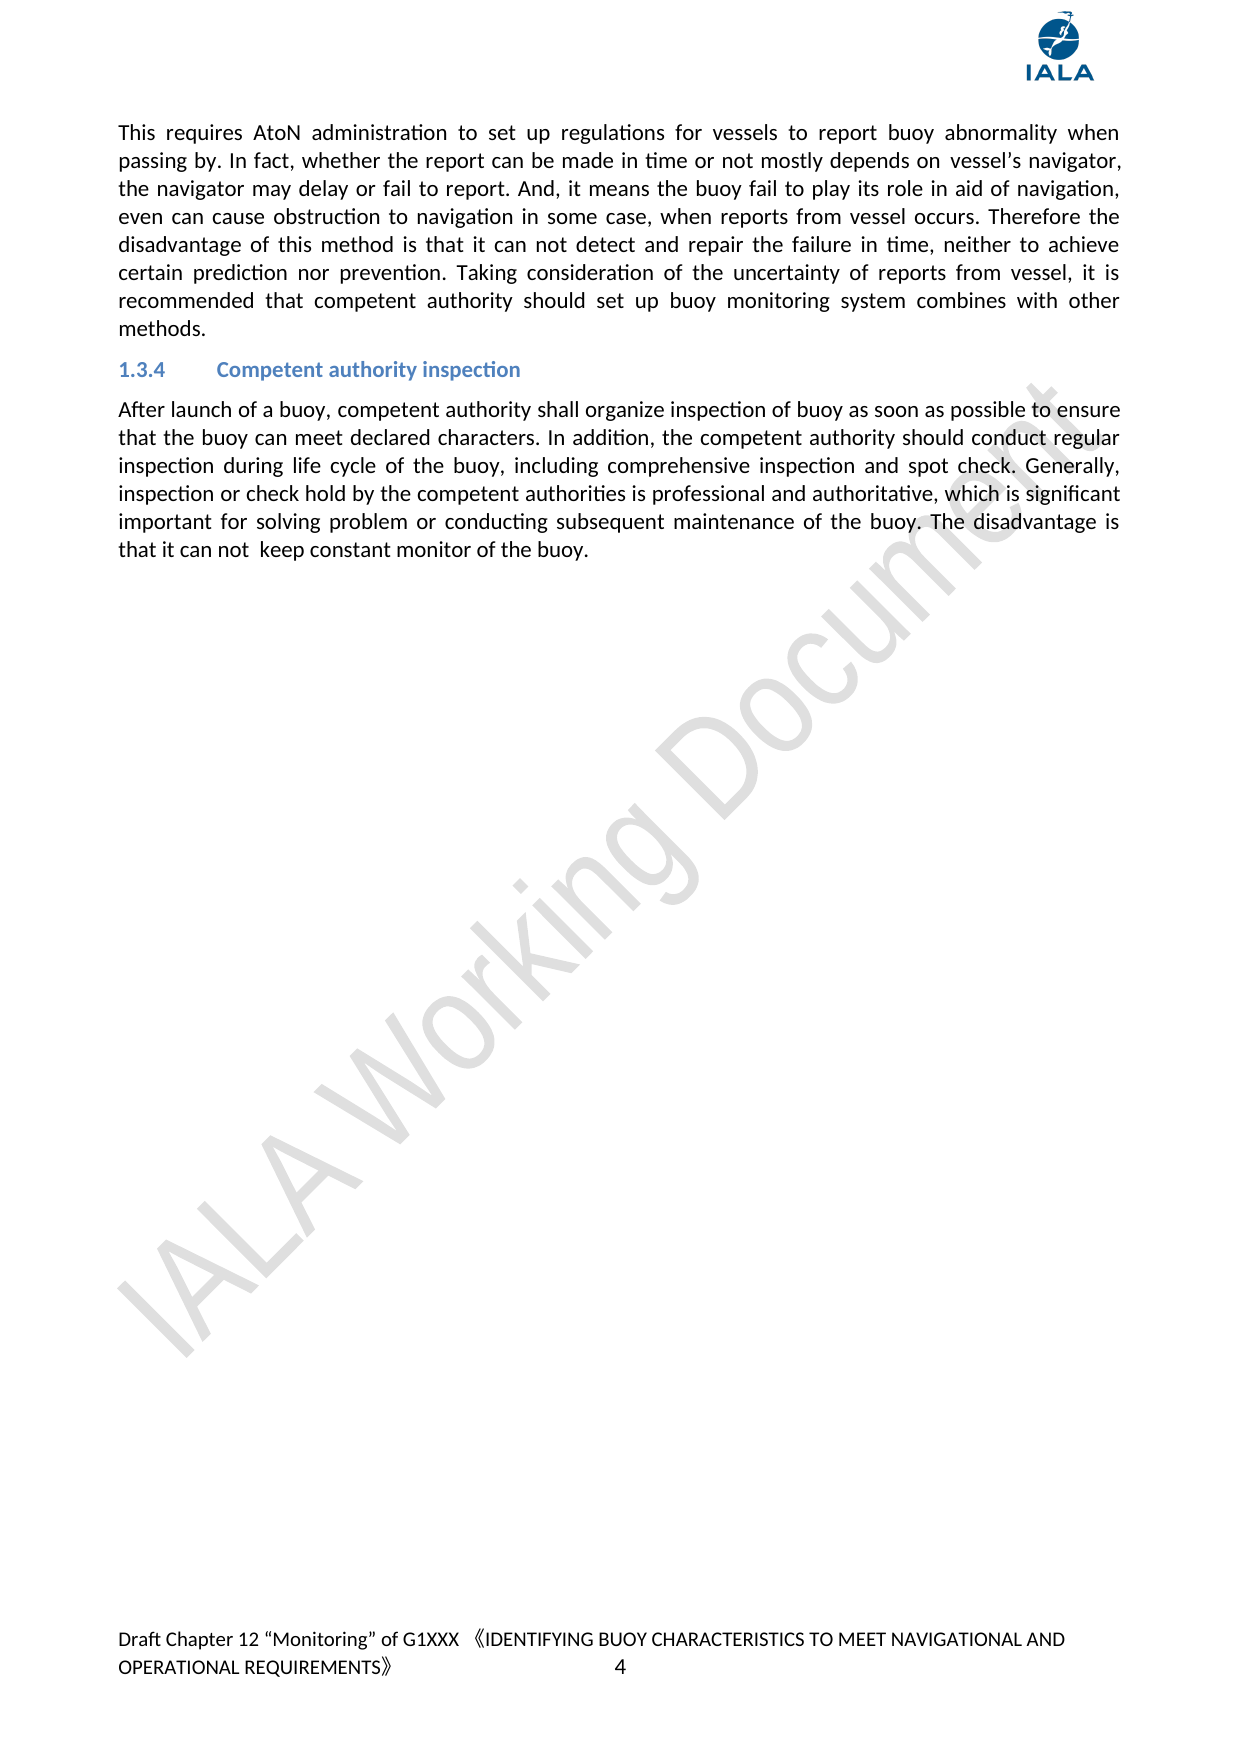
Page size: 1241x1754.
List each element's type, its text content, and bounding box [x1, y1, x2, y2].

text After launch of a buoy, competent authority shall organize inspection of buoy as soon as possible to ensure that the buoy can meet declared characters. In addition, the competent authority should conduct regular inspection during life cycle of the buoy, including comprehensive inspection and spot check. Generally, inspection or check hold by the competent authorities is professional and authoritative, which is significant important for solving problem or conducting subsequent maintenance of the buoy. The disadvantage is that it can not keep constant monitor of the buoy. [118, 395, 1122, 563]
subtitle 1.3.4 Competent authority inspection [118, 355, 1122, 383]
text This requires AtoN administration to set up regulations for vessels to report buoy abnormality when passing by. In fact, whether the report can be made in time or not mostly depends on vessel’s navigator, the navigator may delay or fail to report. And, it means the buoy fail to play its role in aid of navigation, even can cause obstruction to navigation in some case, when reports from vessel occurs. Therefore the disadvantage of this method is that it can not detect and repair the failure in time, neither to achieve certain prediction nor prevention. Taking consideration of the uncertainty of reports from vessel, it is recommended that competent authority should set up buoy monitoring system combines with other methods. [118, 118, 1122, 342]
picture [1011, 3, 1106, 96]
